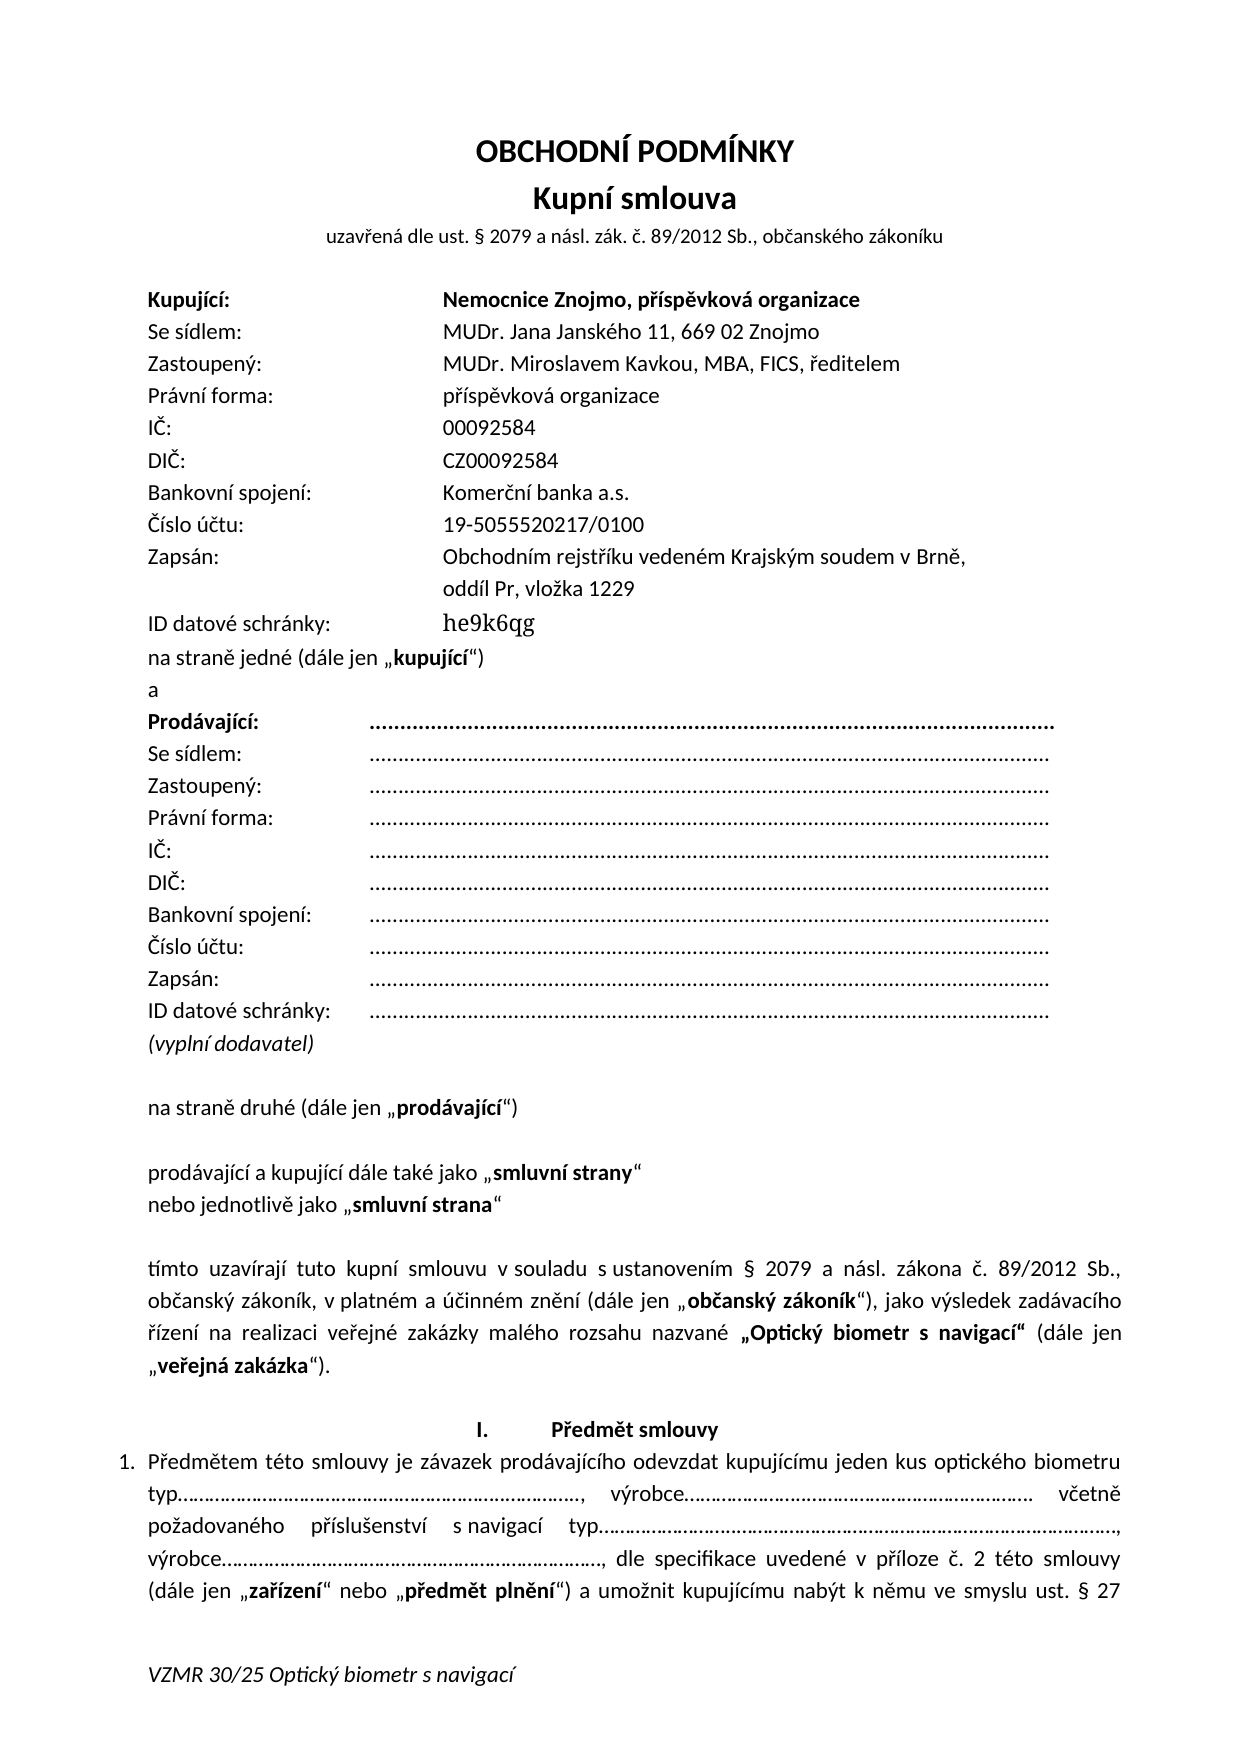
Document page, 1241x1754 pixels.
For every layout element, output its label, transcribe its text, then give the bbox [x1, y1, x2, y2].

text IČ: ...................................................................................................................... [148, 836, 1122, 864]
text Zapsán: Obchodním rejstříku vedeném Krajským soudem v Brně, oddíl Pr, vložka 1229 [148, 542, 1122, 602]
text ID datové schránky: he9k6qg [148, 607, 1122, 638]
text a [148, 675, 1122, 703]
text Se sídlem: MUDr. Jana Janského 11, 669 02 Znojmo [148, 317, 1122, 345]
text IČ: 00092584 [148, 413, 1122, 442]
text tímto uzavírají tuto kupní smlouvu v souladu s ustanovením § násl. zákona č. 89/2012 Sb., občanský zákoník, v platném a účinném znění (dále jen „občanský zákoník“), jako výsledek zadávacího řízení na realizaci veřejné zakázky malého rozsahu nazvané „Optický biometr s navigací“ (dále jen „veřejná zakázka“). [148, 1254, 1122, 1379]
text OBCHODNÍ PODMÍNKY [148, 130, 1122, 171]
text prodávající a kupující dále také jako „smluvní strany“ [148, 1158, 1122, 1186]
text Se sídlem: ...................................................................................................................... [148, 739, 1122, 767]
text Bankovní spojení: Komerční banka a.s. [148, 478, 1122, 506]
text (vyplní dodavatel) [148, 1029, 1122, 1057]
list Předmět smlouvy [73, 1415, 1122, 1443]
text Kupující: Nemocnice Znojmo, příspěvková organizace [148, 285, 1122, 313]
text Právní forma: ...................................................................................................................... [148, 803, 1122, 832]
text na straně jedné (dále jen „kupující“) [148, 643, 1122, 671]
text Zastoupený: ...................................................................................................................... [148, 771, 1122, 799]
text Bankovní spojení: ...................................................................................................................... [148, 900, 1122, 928]
text Kupní smlouva [148, 177, 1122, 217]
text na straně druhé (dále jen „prodávající“) [148, 1093, 1122, 1121]
text nebo jednotlivě jako „smluvní strana“ [148, 1190, 1122, 1218]
text DIČ: CZ00092584 [148, 446, 1122, 474]
text Prodávající: ................................................................................................................ [148, 707, 1122, 735]
text Právní forma: příspěvková organizace [148, 381, 1122, 409]
text DIČ: ...................................................................................................................... [148, 868, 1122, 896]
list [118, 1447, 1122, 1604]
text Číslo účtu: ...................................................................................................................... [148, 932, 1122, 960]
text Zastoupený: MUDr. Miroslavem Kavkou, MBA, FICS, ředitelem [148, 349, 1122, 377]
text ID datové schránky: ...................................................................................................................... [148, 997, 1122, 1025]
text Zapsán: ...................................................................................................................... [148, 964, 1122, 992]
text Číslo účtu: 19-5055520217/0100 [148, 510, 1122, 538]
text uzavřená dle ust. § násl. zák. č. 89/2012 Sb., občanského zákoníku [148, 223, 1122, 249]
